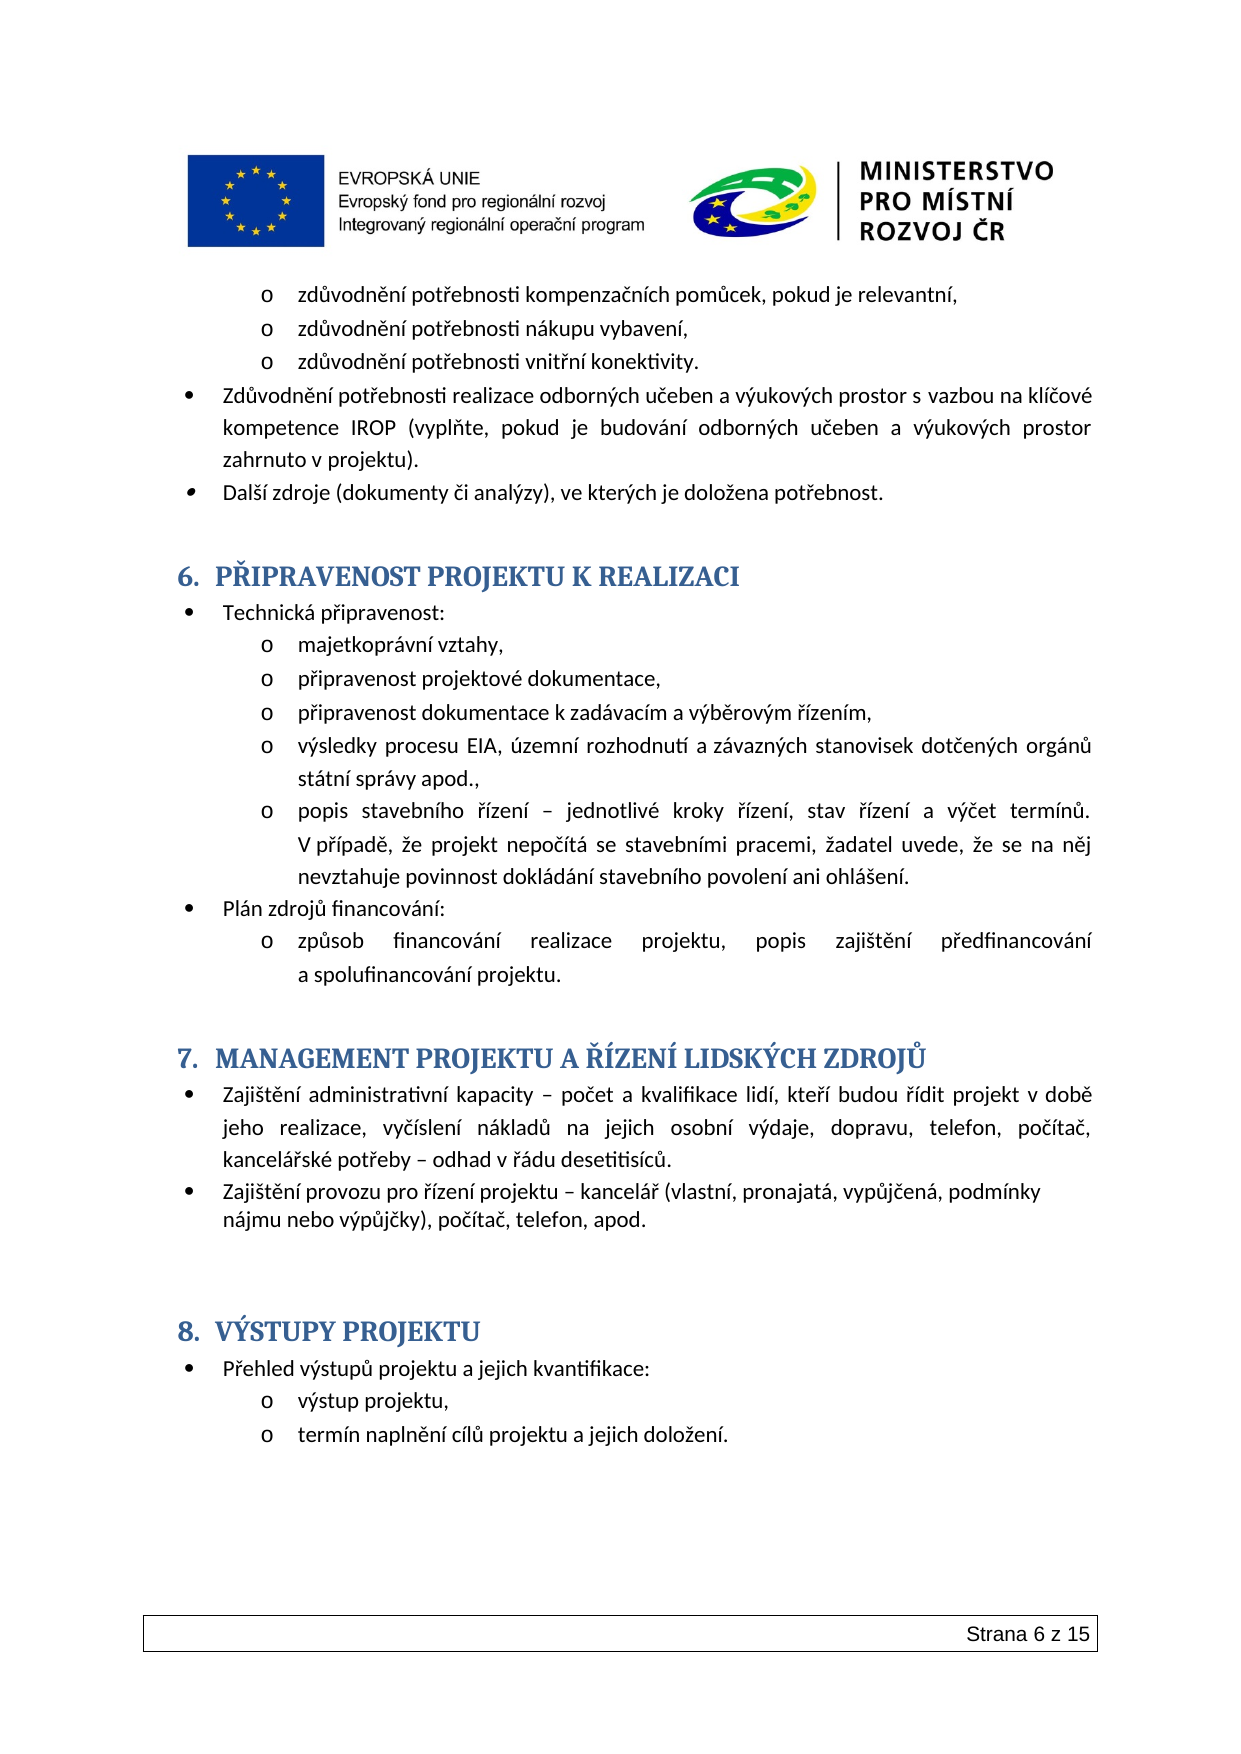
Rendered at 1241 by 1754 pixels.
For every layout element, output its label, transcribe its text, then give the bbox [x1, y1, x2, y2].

list Zajištění provozu pro řízení projektu – kancelář (vlastní, pronajatá, vypůjčená, podmínky nájmu nebo výpůjčky), počítač, telefon, apod. [185, 1177, 1093, 1233]
list majetkoprávní vztahy, [260, 631, 1093, 660]
subtitle Management projektu a řízení lidských zdrojů [177, 1042, 1093, 1076]
list popis stavebního řízení – jednotlivé kroky řízení, stav řízení a výčet termínů. V případě, že projekt nepočítá se stavebními pracemi, žadatel uvede, že se na něj nevztahuje povinnost dokládání stavebního povolení ani ohlášení. [260, 797, 1093, 890]
list zdůvodnění potřebnosti kompenzačních pomůcek, pokud je relevantní, [260, 148, 1093, 309]
list výsledky procesu EIA, územní rozhodnutí a závazných stanovisek dotčených orgánů státní správy apod., [260, 731, 1093, 792]
subtitle Připravenost projektu k realizaci [177, 560, 1093, 593]
list výstup projektu, [260, 1386, 1093, 1415]
list Technická připravenost: [185, 598, 1093, 626]
list zdůvodnění potřebnosti vnitřní konektivity. [260, 347, 1093, 377]
list způsob financování realizace projektu, popis zajištění předfinancování a spolufinancování projektu. [260, 927, 1093, 988]
list připravenost dokumentace k zadávacím a výběrovým řízením, [260, 698, 1093, 727]
subtitle Výstupy projektu [177, 1315, 1093, 1349]
list Přehled výstupů projektu a jejich kvantifikace: [185, 1354, 1093, 1382]
list termín naplnění cílů projektu a jejich doložení. [260, 1420, 1093, 1449]
list Další zdroje (dokumenty či analýzy), ve kterých je doložena potřebnost. [185, 478, 1093, 506]
list Zdůvodnění potřebnosti realizace odborných učeben a výukových prostor s vazbou na klíčové kompetence IROP (vyplňte, pokud je budování odborných učeben a výukových prostor zahrnuto v projektu). [185, 381, 1093, 473]
list připravenost projektové dokumentace, [260, 664, 1093, 693]
list zdůvodnění potřebnosti nákupu vybavení, [260, 314, 1093, 343]
list Zajištění administrativní kapacity – počet a kvalifikace lidí, kteří budou řídit projekt v době jeho realizace, vyčíslení nákladů na jejich osobní výdaje, dopravu, telefon, počítač, kancelářské potřeby – odhad v řádu desetitisíců. [185, 1081, 1093, 1173]
list Plán zdrojů financování: [185, 894, 1093, 922]
picture [157, 123, 1083, 277]
